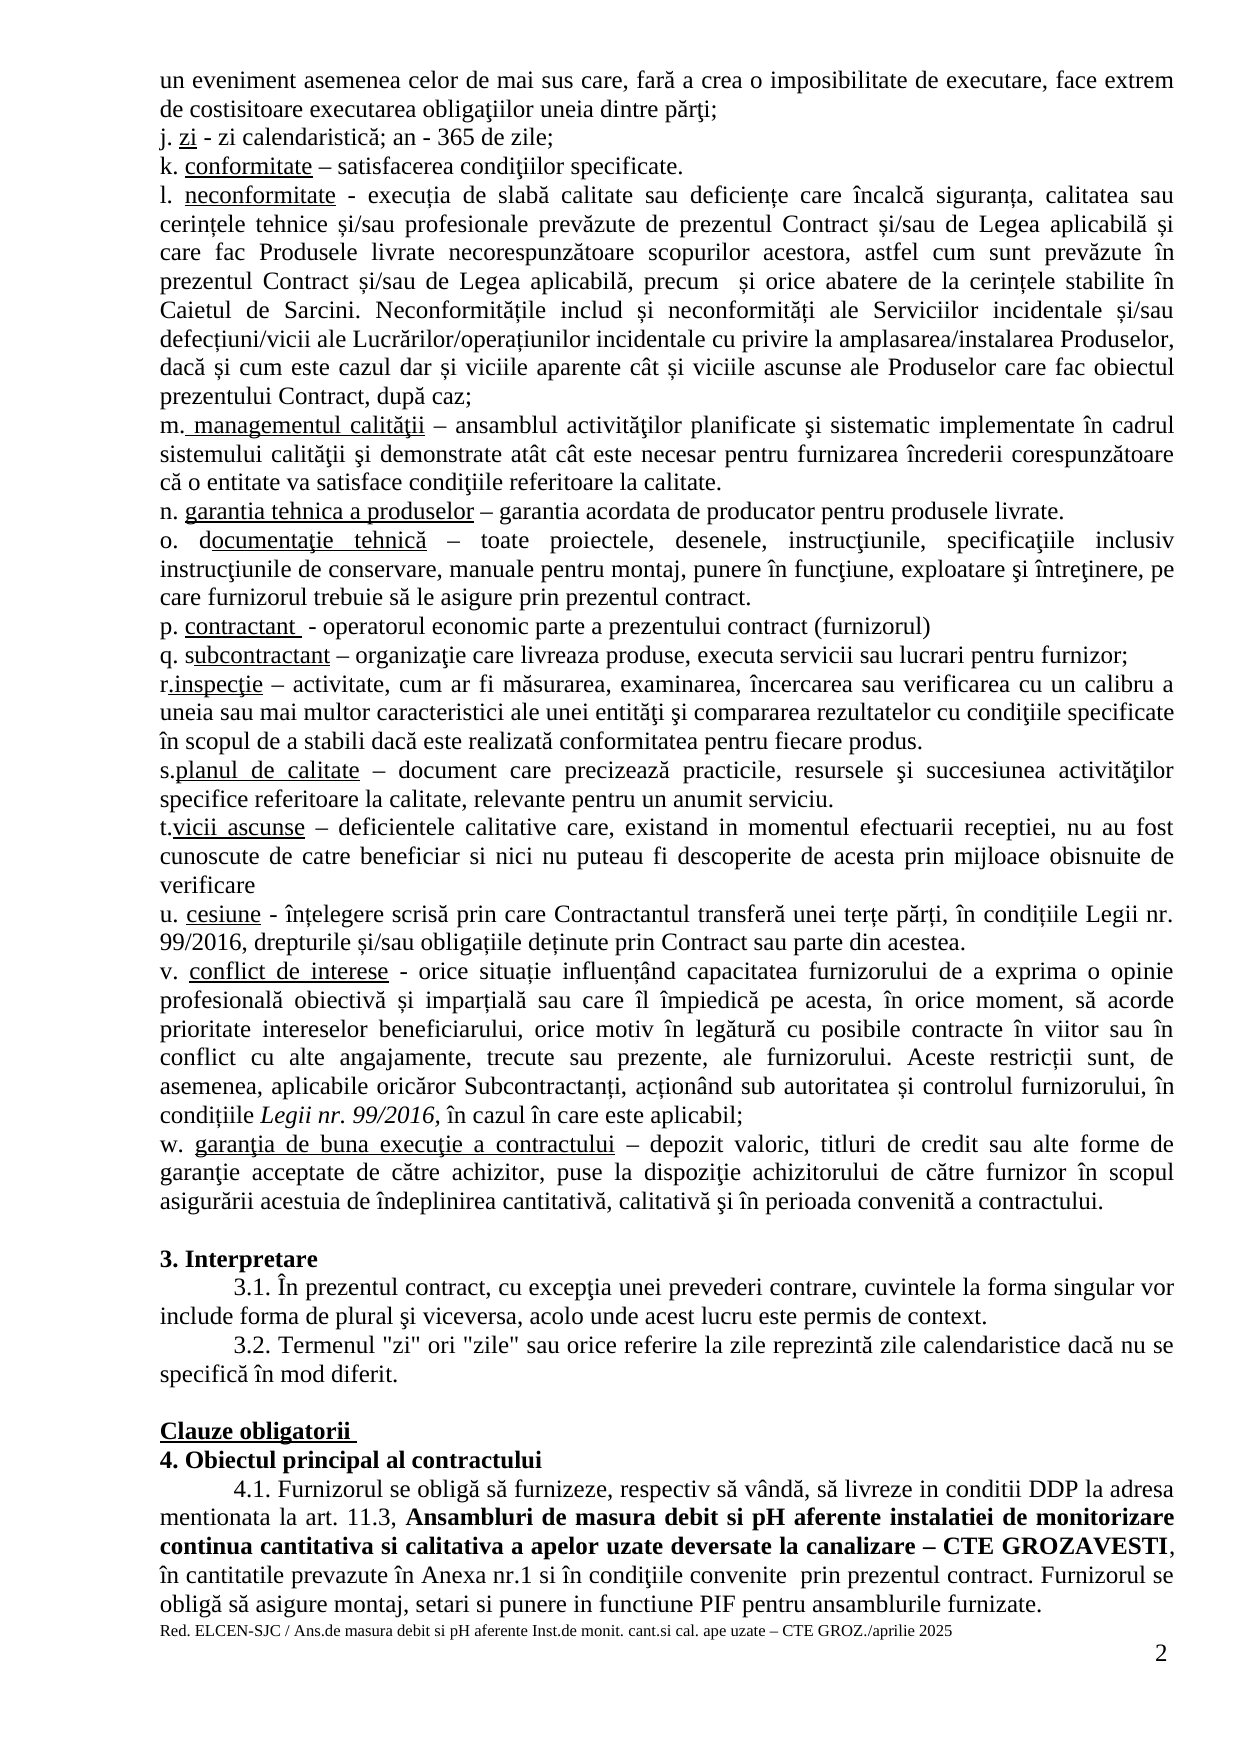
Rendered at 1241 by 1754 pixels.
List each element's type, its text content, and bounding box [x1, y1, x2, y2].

text 3.2. Termenul "zi" ori "zile" sau orice referire la zile reprezintă zile calendaristice dacă nu se specifică în mod diferit. [159, 1330, 1175, 1387]
text s.planul de calitate – document care precizează practicile, resursele şi succesiunea activităţilor specifice referitoare la calitate, relevante pentru un anumit serviciu. [159, 755, 1175, 812]
list u. cesiune - înțelegere scrisă prin care Contractantul transferă unei terțe părți, în condițiile Legii nr. 99/2016, drepturile și/sau obligațiile deținute prin Contract sau parte din acestea. [159, 899, 1175, 956]
text t.vicii ascunse – deficientele calitative care, existand in momentul efectuarii receptiei, nu au fost cunoscute de catre beneficiar si nici nu puteau fi descoperite de acesta prin mijloace obisnuite de verificare [159, 812, 1175, 899]
text m. managementul calităţii – ansamblul activităţilor planificate şi sistematic implementate în cadrul sistemului calităţii şi demonstrate atât cât este necesar pentru furnizarea încrederii corespunzătoare că o entitate va satisface condiţiile referitoare la calitate. [159, 410, 1175, 496]
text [159, 65, 1175, 122]
text r.inspecţie – activitate, cum ar fi măsurarea, examinarea, încercarea sau verificarea cu un calibru a uneia sau mai multor caracteristici ale unei entităţi şi compararea rezultatelor cu condiţiile specificate în scopul de a stabili dacă este realizată conformitatea pentru fiecare produs. [159, 669, 1175, 755]
text Clauze obligatorii [159, 1416, 1175, 1445]
text 4.1. Furnizorul se obligă să furnizeze, respectiv să vândă, să livreze in conditii DDP la adresa mentionata la art. 11.3, Ansambluri de masura debit si pH aferente instalatiei de monitorizare continua cantitativa si calitativa a apelor uzate deversate la canalizare – CTE GROZAVESTI, în cantitatile prevazute în Anexa nr.1 si în condiţiile convenite prin prezentul contract. Furnizorul se obligă să asigure montaj, setari si punere in functiune PIF pentru ansamblurile furnizate. [159, 1474, 1175, 1617]
text k. conformitate – satisfacerea condiţiilor specificate. [159, 151, 1175, 180]
text o. documentaţie tehnică – toate proiectele, desenele, instrucţiunile, specificaţiile inclusiv instrucţiunile de conservare, manuale pentru montaj, punere în funcţiune, exploatare şi întreţinere, pe care furnizorul trebuie să le asigure prin prezentul contract. [159, 525, 1175, 611]
text 3. Interpretare [159, 1244, 1175, 1272]
text n. garantia tehnica a produselor – garantia acordata de producator pentru produsele livrate. [159, 496, 1175, 525]
text 4. Obiectul principal al contractului [159, 1445, 1175, 1474]
text 3.1. În prezentul contract, cu excepţia unei prevederi contrare, cuvintele la forma singular vor include forma de plural şi viceversa, acolo unde acest lucru este permis de context. [159, 1272, 1175, 1330]
text q. subcontractant – organizaţie care livreaza produse, executa servicii sau lucrari pentru furnizor; [159, 640, 1175, 669]
text w. garanţia de buna execuţie a contractului – depozit valoric, titluri de credit sau alte forme de garanţie acceptate de către achizitor, puse la dispoziţie achizitorului de către furnizor în scopul asigurării acestuia de îndeplinirea cantitativă, calitativă şi în perioada convenită a contractului. [159, 1129, 1175, 1215]
text p. contractant - operatorul economic parte a prezentului contract (furnizorul) [159, 611, 1175, 640]
text v. conflict de interese - orice situație influențând capacitatea furnizorului de a exprima o opinie profesională obiectivă și imparțială sau care îl împiedică pe acesta, în orice moment, să acorde prioritate intereselor beneficiarului, orice motiv în legătură cu posibile contracte în viitor sau în conflict cu alte angajamente, trecute sau prezente, ale furnizorului. Aceste restricții sunt, de asemenea, aplicabile oricăror Subcontractanți, acționând sub autoritatea și controlul furnizorului, în condițiile Legii nr. 99/2016, în cazul în care este aplicabil; [159, 956, 1175, 1129]
text j. zi - zi calendaristică; an - 365 de zile; [159, 122, 1175, 151]
text l. neconformitate - execuția de slabă calitate sau deficiențe care încalcă siguranța, calitatea sau cerințele tehnice și/sau profesionale prevăzute de prezentul Contract și/sau de Legea aplicabilă și care fac Produsele livrate necorespunzătoare scopurilor acestora, astfel cum sunt prevăzute în prezentul Contract și/sau de Legea aplicabilă, precum și orice abatere de la cerințele stabilite în Caietul de Sarcini. Neconformitățile includ și neconformități ale Serviciilor incidentale și/sau defecțiuni/vicii ale Lucrărilor/operațiunilor incidentale cu privire la amplasarea/instalarea Produselor, dacă și cum este cazul dar și viciile aparente cât și viciile ascunse ale Produselor care fac obiectul prezentului Contract, după caz; [159, 180, 1175, 410]
